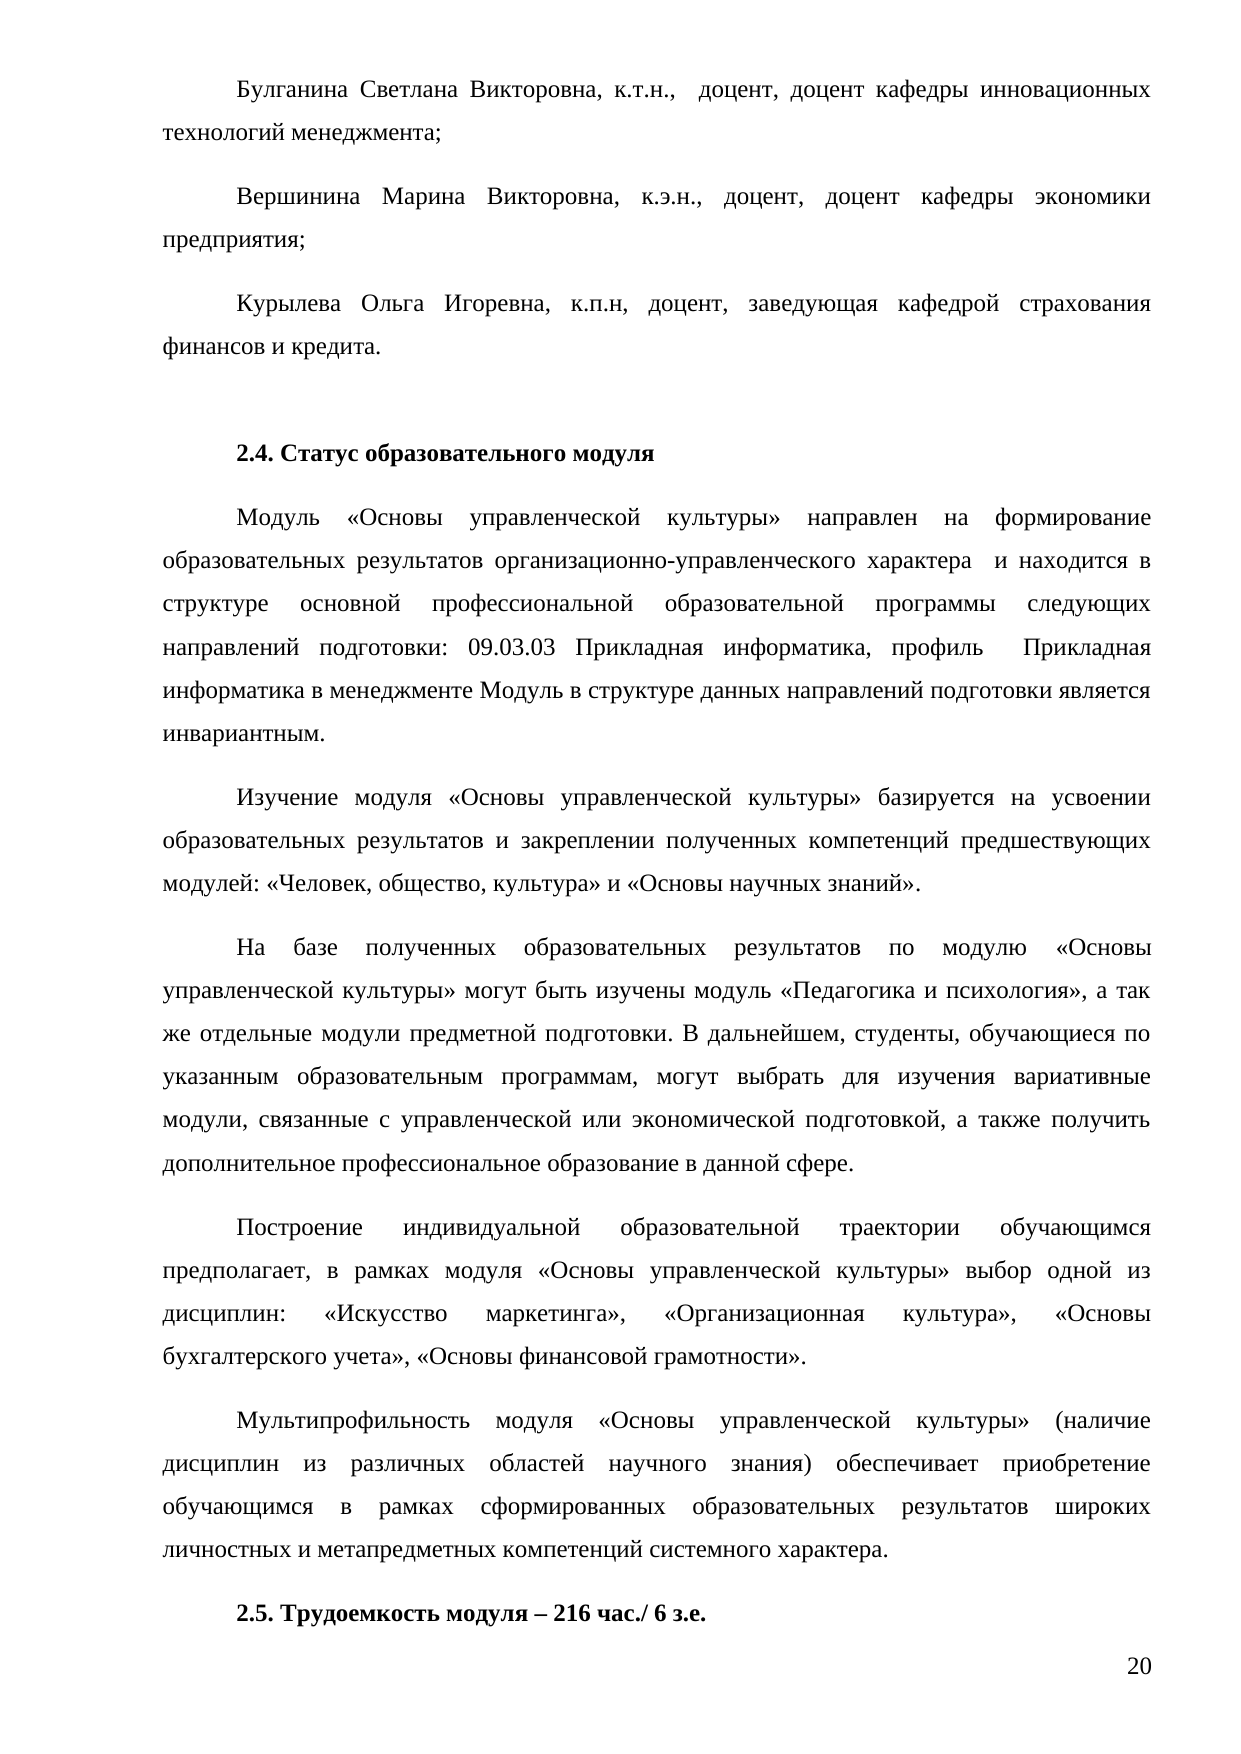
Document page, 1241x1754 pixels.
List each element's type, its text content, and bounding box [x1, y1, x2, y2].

text Курылева Ольга Игоревна, к.п.н, доцент, заведующая кафедрой страхования финансов и кредита. [162, 288, 1152, 360]
text Изучение модуля «Основы управленческой культуры» базируется на усвоении образовательных результатов и закреплении полученных компетенций предшествующих модулей: «Человек, общество, культура» и «Основы научных знаний». [162, 782, 1152, 897]
text 2.4. Статус образовательного модуля [162, 438, 1152, 467]
text На базе полученных образовательных результатов по модулю «Основы управленческой культуры» могут быть изучены модуль «Педагогика и психология», а так же отдельные модули предметной подготовки. В дальнейшем, студенты, обучающиеся по указанным образовательным программам, могут выбрать для изучения вариативные модули, связанные с управленческой или экономической подготовкой, а также получить дополнительное профессиональное образование в данной сфере. [162, 932, 1152, 1176]
text Булганина Светлана Викторовна, к.т.н., доцент, доцент кафедры инновационных технологий менеджмента; [162, 74, 1152, 146]
text 2.5. Трудоемкость модуля – 216 час./ 6 з.е. [162, 1598, 1138, 1627]
text Модуль «Основы управленческой культуры» направлен на формирование образовательных результатов организационно-управленческого характера и находится в структуре основной профессиональной образовательной программы следующих направлений подготовки: 09.03.03 Прикладная информатика, профиль Прикладная информатика в менеджменте Модуль в структуре данных направлений подготовки является инвариантным. [162, 502, 1152, 747]
text Построение индивидуальной образовательной траектории обучающимся предполагает, в рамках модуля «Основы управленческой культуры» выбор одной из дисциплин: «Искусство маркетинга», «Организационная культура», «Основы бухгалтерского учета», «Основы финансовой грамотности». [162, 1212, 1152, 1370]
text Вершинина Марина Викторовна, к.э.н., доцент, доцент кафедры экономики предприятия; [162, 181, 1152, 253]
text Мультипрофильность модуля «Основы управленческой культуры» (наличие дисциплин из различных областей научного знания) обеспечивает приобретение обучающимся в рамках сформированных образовательных результатов широких личностных и метапредметных компетенций системного характера. [162, 1405, 1152, 1563]
